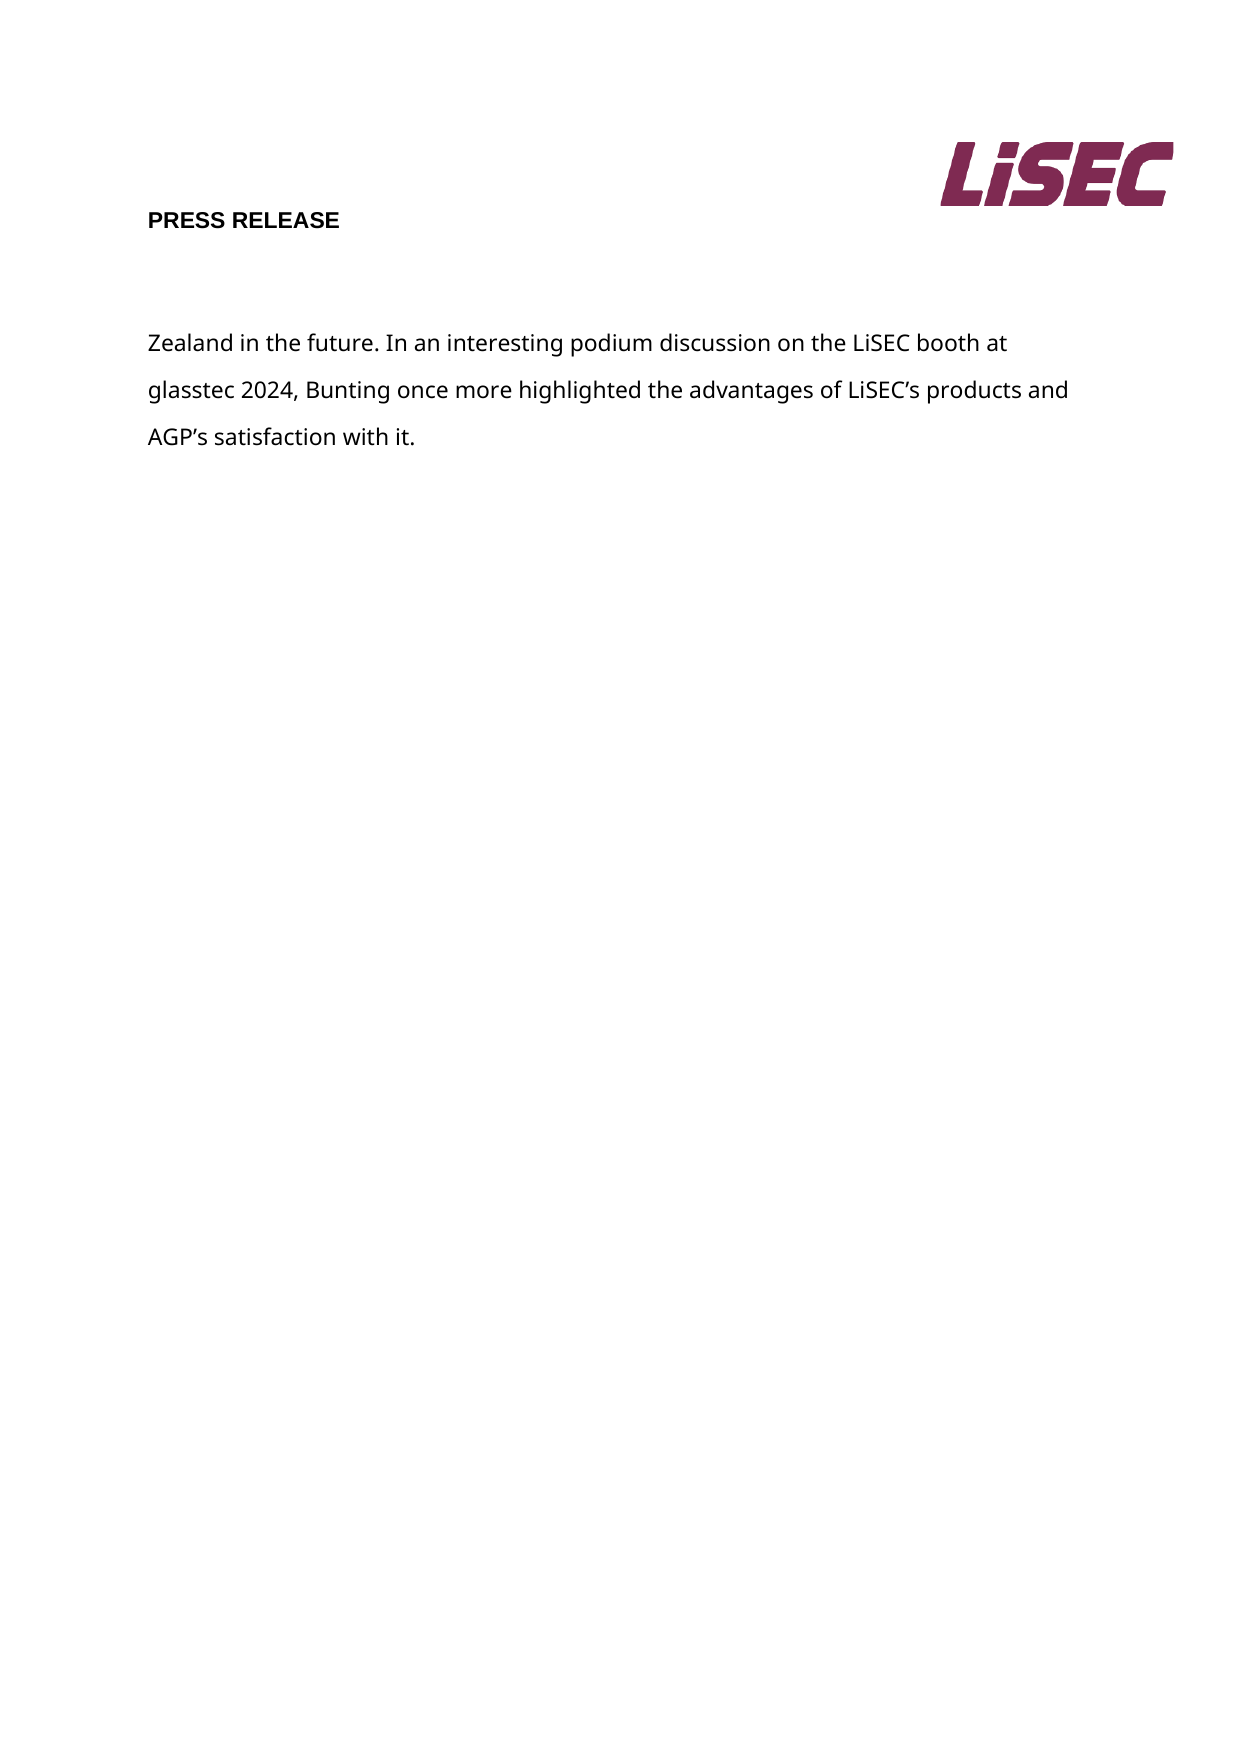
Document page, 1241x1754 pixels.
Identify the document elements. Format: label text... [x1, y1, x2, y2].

picture [939, 142, 1173, 205]
